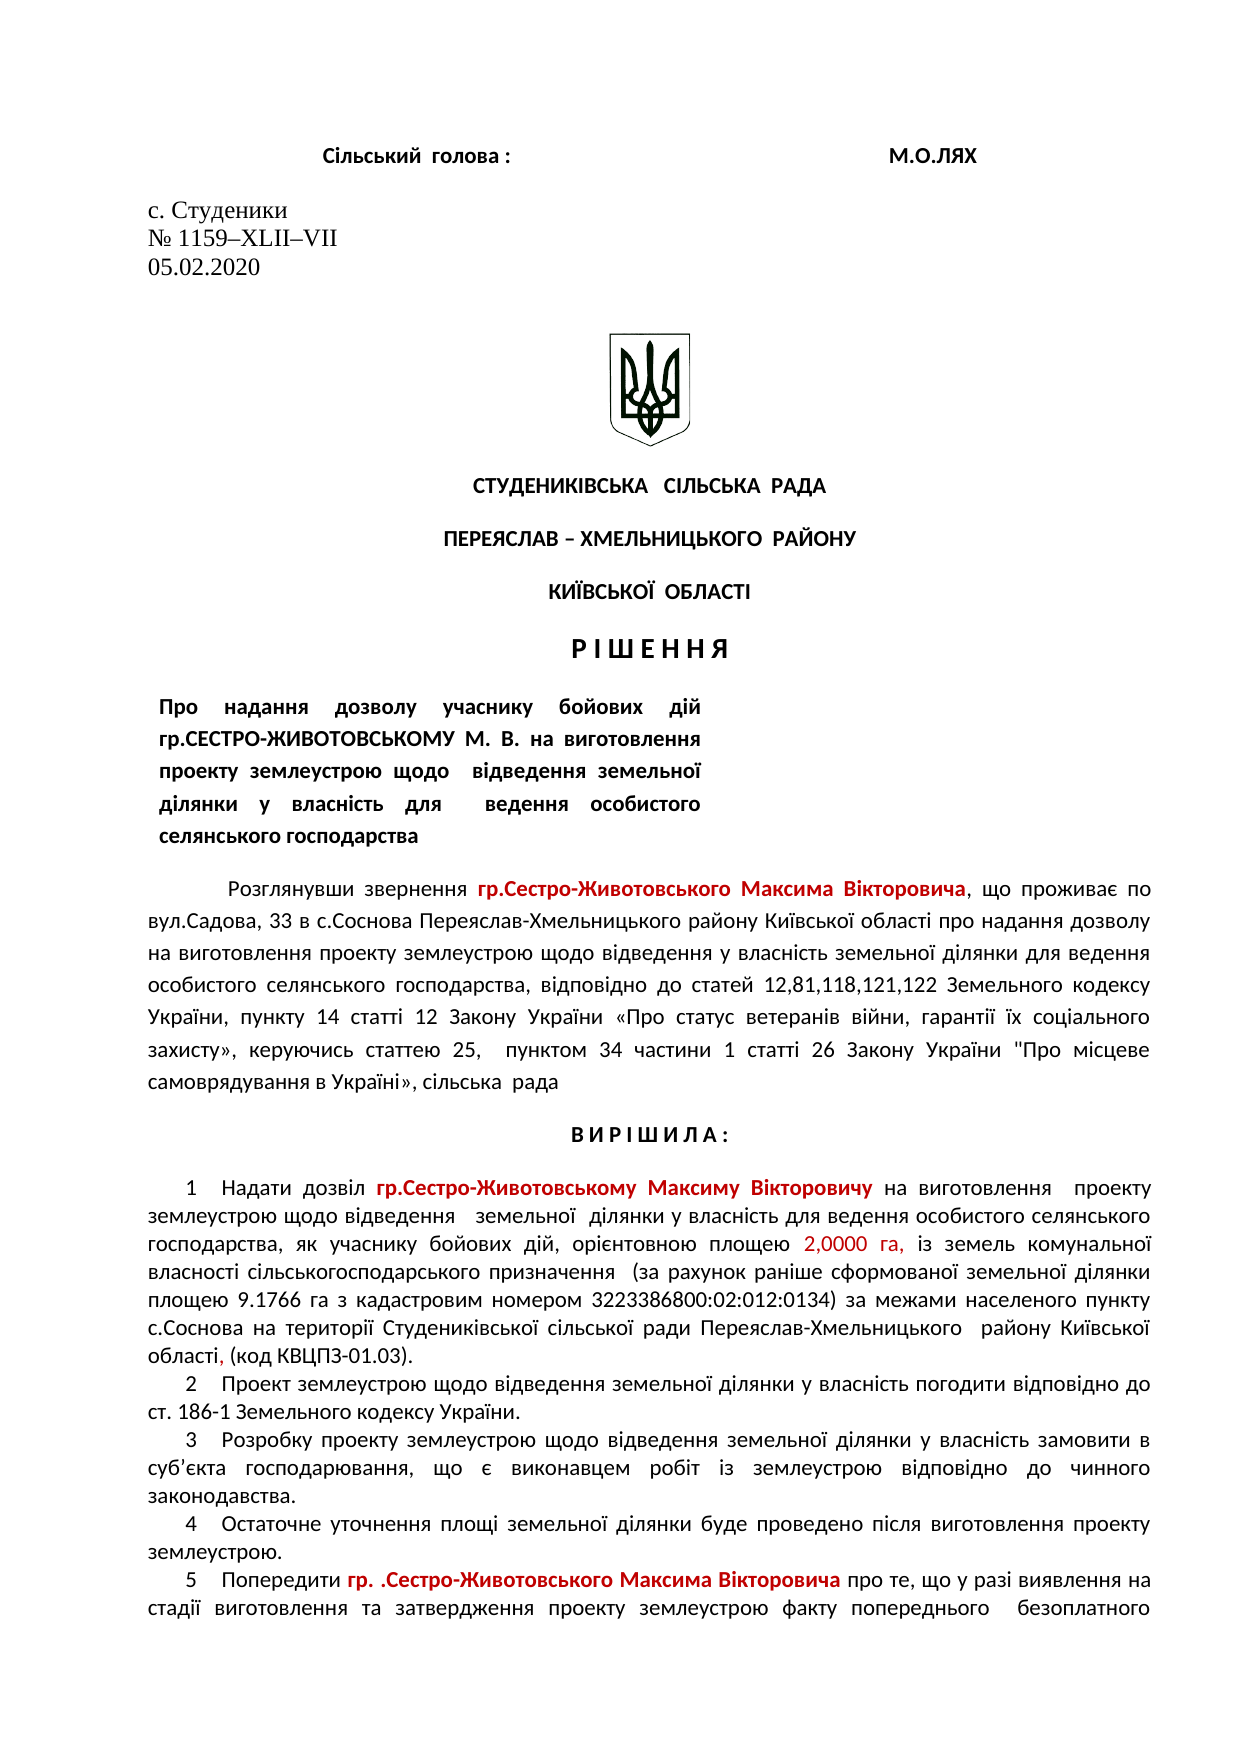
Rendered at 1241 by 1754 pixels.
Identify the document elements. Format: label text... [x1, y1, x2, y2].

list Надати дозвіл гр.Сестро-Животовському Максиму Вікторовичу на виготовлення проекту землеустрою щодо відведення земельної ділянки у власність для ведення особистого селянського господарства, як учаснику бойових дій, орієнтовною площею 2,0000 га, із земель комунальної власності сільськогосподарського призначення (за рахунок раніше сформованої земельної ділянки площею 9.1766 га з кадастровим номером 3223386800:02:012:0134) за межами населеного пункту с.Соснова на території Студениківської сільської ради Переяслав-Хмельницького району Київської області, (код КВЦПЗ-01.03). [148, 1173, 1152, 1369]
list Остаточне уточнення площі земельної ділянки буде проведено після виготовлення проекту землеустрою. [148, 1509, 1152, 1565]
text Розглянувши звернення гр.Сестро-Животовського Максима Вікторовича, що проживає по вул.Садова, 33 в с.Соснова Переяслав-Хмельницького району Київської області про надання дозволу на виготовлення проекту землеустрою щодо відведення у власність земельної ділянки для ведення особистого селянського господарства, відповідно до статей 12,81,118,121,122 Земельного кодексу України, пункту 14 статті 12 Закону України «Про статус ветеранів війни, гарантії їх соціального захисту», керуючись статтею 25, пунктом 34 частини 1 статті 26 Закону України "Про місцеве самоврядування в Україні», сільська рада [148, 874, 1152, 1095]
text Р І Ш Е Н Н Я [148, 631, 1152, 666]
picture [609, 333, 691, 447]
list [148, 1565, 1152, 1621]
text СТУДЕНИКІВСЬКА СІЛЬСЬКА РАДА [148, 471, 1152, 499]
text № 1159–XLІІ–VІІ [148, 223, 1152, 252]
text ПЕРЕЯСЛАВ – ХМЕЛЬНИЦЬКОГО РАЙОНУ [148, 524, 1152, 552]
text КИЇВСЬКОЇ ОБЛАСТІ [148, 577, 1152, 606]
text В И Р І Ш И Л А : [148, 1120, 1152, 1148]
text с. Студеники [148, 195, 1152, 223]
table_header Про надання дозволу учаснику бойових дій гр.СЕСТРО-ЖИВОТОВСЬКОМУ М. В. на виготовлення проекту землеустрою щодо відведення земельної ділянки у власність для ведення особистого селянського господарства [148, 692, 712, 874]
list Розробку проекту землеустрою щодо відведення земельної ділянки у власність замовити в суб’єкта господарювання, що є виконавцем робіт із землеустрою відповідно до чинного законодавства. [148, 1425, 1152, 1509]
list Проект землеустрою щодо відведення земельної ділянки у власність погодити відповідно до ст. 186-1 Земельного кодексу України. [148, 1369, 1152, 1425]
text 05.02.2020 [148, 252, 1152, 281]
text Сільський голова : М.О.ЛЯХ [148, 142, 1152, 170]
